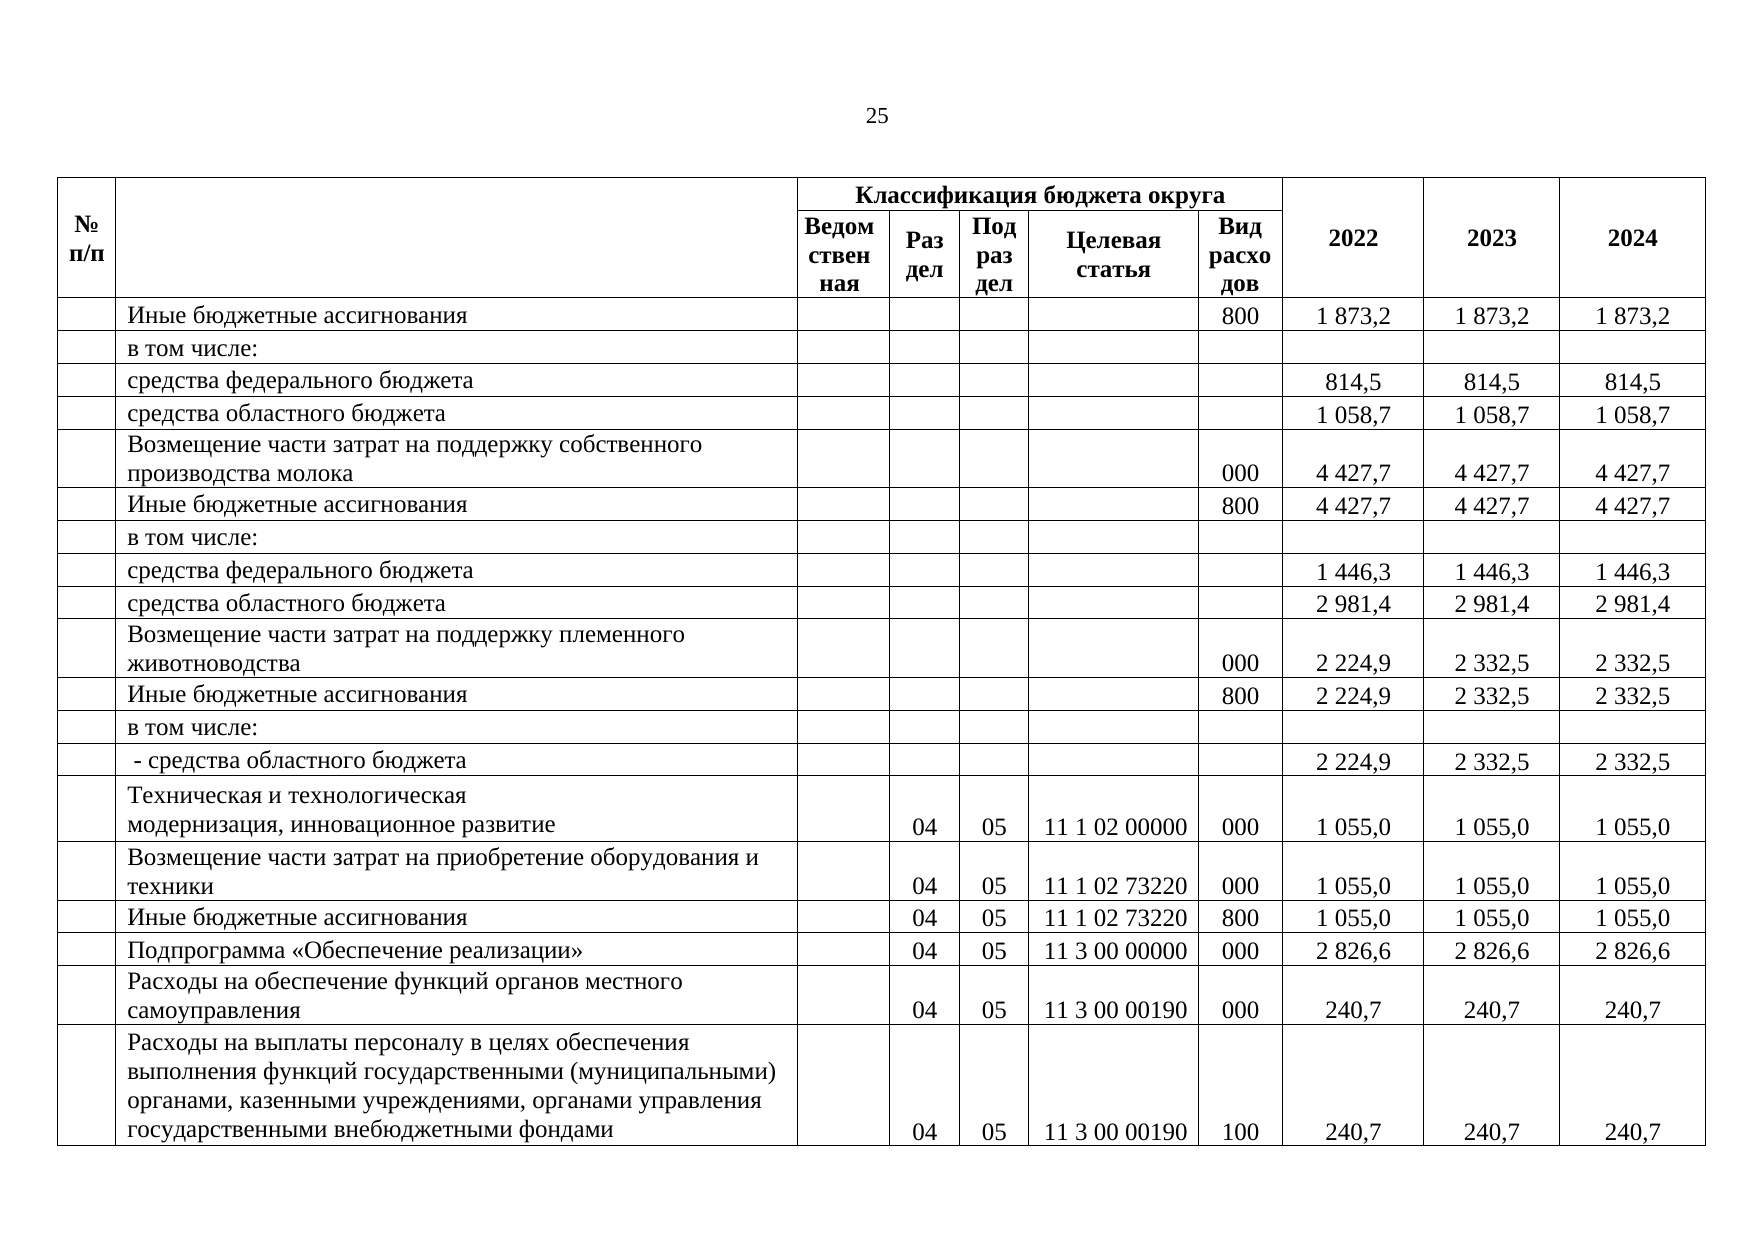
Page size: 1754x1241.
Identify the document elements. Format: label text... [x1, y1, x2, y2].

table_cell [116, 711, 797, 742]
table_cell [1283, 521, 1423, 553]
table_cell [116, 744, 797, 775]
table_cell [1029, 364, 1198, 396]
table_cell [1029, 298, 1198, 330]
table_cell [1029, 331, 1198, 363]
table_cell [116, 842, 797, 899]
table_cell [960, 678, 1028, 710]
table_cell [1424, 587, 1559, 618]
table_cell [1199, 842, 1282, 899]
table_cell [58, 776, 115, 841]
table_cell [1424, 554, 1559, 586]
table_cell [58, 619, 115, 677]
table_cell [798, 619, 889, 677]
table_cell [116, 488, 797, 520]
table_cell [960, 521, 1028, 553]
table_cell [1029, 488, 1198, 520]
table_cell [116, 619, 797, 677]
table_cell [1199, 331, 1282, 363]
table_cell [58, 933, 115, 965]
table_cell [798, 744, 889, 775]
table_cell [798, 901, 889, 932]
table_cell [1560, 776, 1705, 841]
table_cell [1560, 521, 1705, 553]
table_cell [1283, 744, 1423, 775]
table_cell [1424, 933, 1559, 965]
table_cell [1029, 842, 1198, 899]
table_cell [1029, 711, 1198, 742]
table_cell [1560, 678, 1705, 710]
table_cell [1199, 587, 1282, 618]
table_header Классификация бюджета округа [798, 178, 1282, 210]
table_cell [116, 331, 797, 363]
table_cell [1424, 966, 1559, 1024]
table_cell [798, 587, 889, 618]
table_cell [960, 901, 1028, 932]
table_header 2022 [1283, 178, 1423, 297]
table_cell Вид расхо дов [1199, 211, 1282, 297]
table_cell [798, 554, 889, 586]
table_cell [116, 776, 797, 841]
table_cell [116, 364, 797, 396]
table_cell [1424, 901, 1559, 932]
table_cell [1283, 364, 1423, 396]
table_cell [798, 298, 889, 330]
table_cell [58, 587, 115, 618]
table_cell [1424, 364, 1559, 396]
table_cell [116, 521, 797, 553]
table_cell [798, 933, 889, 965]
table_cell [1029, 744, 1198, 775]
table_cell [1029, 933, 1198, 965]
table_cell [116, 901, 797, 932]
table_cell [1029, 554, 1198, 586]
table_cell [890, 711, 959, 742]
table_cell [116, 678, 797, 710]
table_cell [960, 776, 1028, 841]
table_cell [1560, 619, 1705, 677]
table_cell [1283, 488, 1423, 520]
table_header 2023 [1424, 178, 1559, 297]
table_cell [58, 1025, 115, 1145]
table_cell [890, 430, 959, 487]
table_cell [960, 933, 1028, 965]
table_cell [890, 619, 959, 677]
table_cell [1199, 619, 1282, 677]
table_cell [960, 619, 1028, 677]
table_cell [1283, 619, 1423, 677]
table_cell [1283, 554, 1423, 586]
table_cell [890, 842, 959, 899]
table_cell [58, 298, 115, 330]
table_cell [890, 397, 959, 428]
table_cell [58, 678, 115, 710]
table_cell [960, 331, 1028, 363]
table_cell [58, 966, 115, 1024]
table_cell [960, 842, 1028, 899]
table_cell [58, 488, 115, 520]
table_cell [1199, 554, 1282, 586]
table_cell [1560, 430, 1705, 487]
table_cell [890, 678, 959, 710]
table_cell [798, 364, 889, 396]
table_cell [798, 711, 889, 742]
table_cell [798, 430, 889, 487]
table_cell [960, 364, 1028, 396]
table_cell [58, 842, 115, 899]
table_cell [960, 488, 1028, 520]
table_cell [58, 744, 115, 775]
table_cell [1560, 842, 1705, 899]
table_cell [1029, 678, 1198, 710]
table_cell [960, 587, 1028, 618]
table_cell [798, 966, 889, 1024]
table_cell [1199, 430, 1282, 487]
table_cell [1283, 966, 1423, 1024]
table_cell Под раз дел [960, 211, 1028, 297]
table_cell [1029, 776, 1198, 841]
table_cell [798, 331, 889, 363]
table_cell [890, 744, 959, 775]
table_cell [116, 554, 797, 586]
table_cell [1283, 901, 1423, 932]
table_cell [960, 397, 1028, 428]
table_header 2024 [1560, 178, 1705, 297]
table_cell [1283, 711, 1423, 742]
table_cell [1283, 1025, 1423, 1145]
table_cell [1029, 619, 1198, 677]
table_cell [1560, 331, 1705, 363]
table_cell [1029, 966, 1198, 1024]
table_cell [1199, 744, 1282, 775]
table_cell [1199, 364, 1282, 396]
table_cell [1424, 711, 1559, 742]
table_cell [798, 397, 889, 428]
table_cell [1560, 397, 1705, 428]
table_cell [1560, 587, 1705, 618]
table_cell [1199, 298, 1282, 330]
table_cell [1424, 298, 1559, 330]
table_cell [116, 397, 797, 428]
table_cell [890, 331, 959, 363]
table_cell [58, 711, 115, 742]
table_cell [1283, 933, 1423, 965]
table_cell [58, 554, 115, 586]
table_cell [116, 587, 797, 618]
table_header № п/п [58, 178, 115, 297]
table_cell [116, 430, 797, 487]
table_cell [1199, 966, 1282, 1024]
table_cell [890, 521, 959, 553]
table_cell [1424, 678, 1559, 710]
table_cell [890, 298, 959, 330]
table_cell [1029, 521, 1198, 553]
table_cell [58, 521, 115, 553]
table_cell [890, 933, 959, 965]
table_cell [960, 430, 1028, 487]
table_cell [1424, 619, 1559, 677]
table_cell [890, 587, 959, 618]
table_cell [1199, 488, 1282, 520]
table_cell Ведом ствен ная [798, 211, 889, 297]
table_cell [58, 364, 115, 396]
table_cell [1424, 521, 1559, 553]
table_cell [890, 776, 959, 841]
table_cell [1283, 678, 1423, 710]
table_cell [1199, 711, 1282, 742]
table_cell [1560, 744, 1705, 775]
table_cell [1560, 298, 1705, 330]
table_cell Целевая статья [1029, 211, 1198, 297]
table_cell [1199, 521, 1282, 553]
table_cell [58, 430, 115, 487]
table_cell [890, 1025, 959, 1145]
table_cell Раз дел [890, 211, 959, 297]
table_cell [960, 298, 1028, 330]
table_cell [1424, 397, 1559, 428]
table_header [116, 178, 797, 297]
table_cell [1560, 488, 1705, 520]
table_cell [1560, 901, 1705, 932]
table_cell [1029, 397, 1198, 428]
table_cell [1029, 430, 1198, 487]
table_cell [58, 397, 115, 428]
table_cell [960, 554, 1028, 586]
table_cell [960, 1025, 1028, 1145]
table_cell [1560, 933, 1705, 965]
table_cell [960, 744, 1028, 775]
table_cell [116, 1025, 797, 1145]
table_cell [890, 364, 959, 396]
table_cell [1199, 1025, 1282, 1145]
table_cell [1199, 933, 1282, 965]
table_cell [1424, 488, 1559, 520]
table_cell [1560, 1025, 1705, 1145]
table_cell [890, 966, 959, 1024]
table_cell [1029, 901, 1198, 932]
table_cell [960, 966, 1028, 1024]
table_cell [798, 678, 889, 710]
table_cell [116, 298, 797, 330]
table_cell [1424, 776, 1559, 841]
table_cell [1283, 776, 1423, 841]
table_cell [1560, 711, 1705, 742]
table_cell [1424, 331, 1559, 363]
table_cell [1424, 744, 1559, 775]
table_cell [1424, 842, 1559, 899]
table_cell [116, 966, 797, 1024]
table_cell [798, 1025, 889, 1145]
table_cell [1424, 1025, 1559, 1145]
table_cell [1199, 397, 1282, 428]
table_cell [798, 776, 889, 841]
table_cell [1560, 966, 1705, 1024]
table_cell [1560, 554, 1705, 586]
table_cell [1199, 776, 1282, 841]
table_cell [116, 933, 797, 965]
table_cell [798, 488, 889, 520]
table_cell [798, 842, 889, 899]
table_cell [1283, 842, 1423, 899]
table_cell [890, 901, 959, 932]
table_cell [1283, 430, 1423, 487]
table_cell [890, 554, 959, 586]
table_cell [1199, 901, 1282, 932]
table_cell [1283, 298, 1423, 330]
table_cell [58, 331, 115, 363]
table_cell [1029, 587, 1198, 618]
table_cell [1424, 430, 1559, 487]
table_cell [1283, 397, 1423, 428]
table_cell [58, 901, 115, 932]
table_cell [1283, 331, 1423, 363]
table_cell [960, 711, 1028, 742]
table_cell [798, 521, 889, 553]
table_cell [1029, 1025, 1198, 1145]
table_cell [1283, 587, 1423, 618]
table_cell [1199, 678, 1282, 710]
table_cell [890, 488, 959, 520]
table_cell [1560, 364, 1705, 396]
